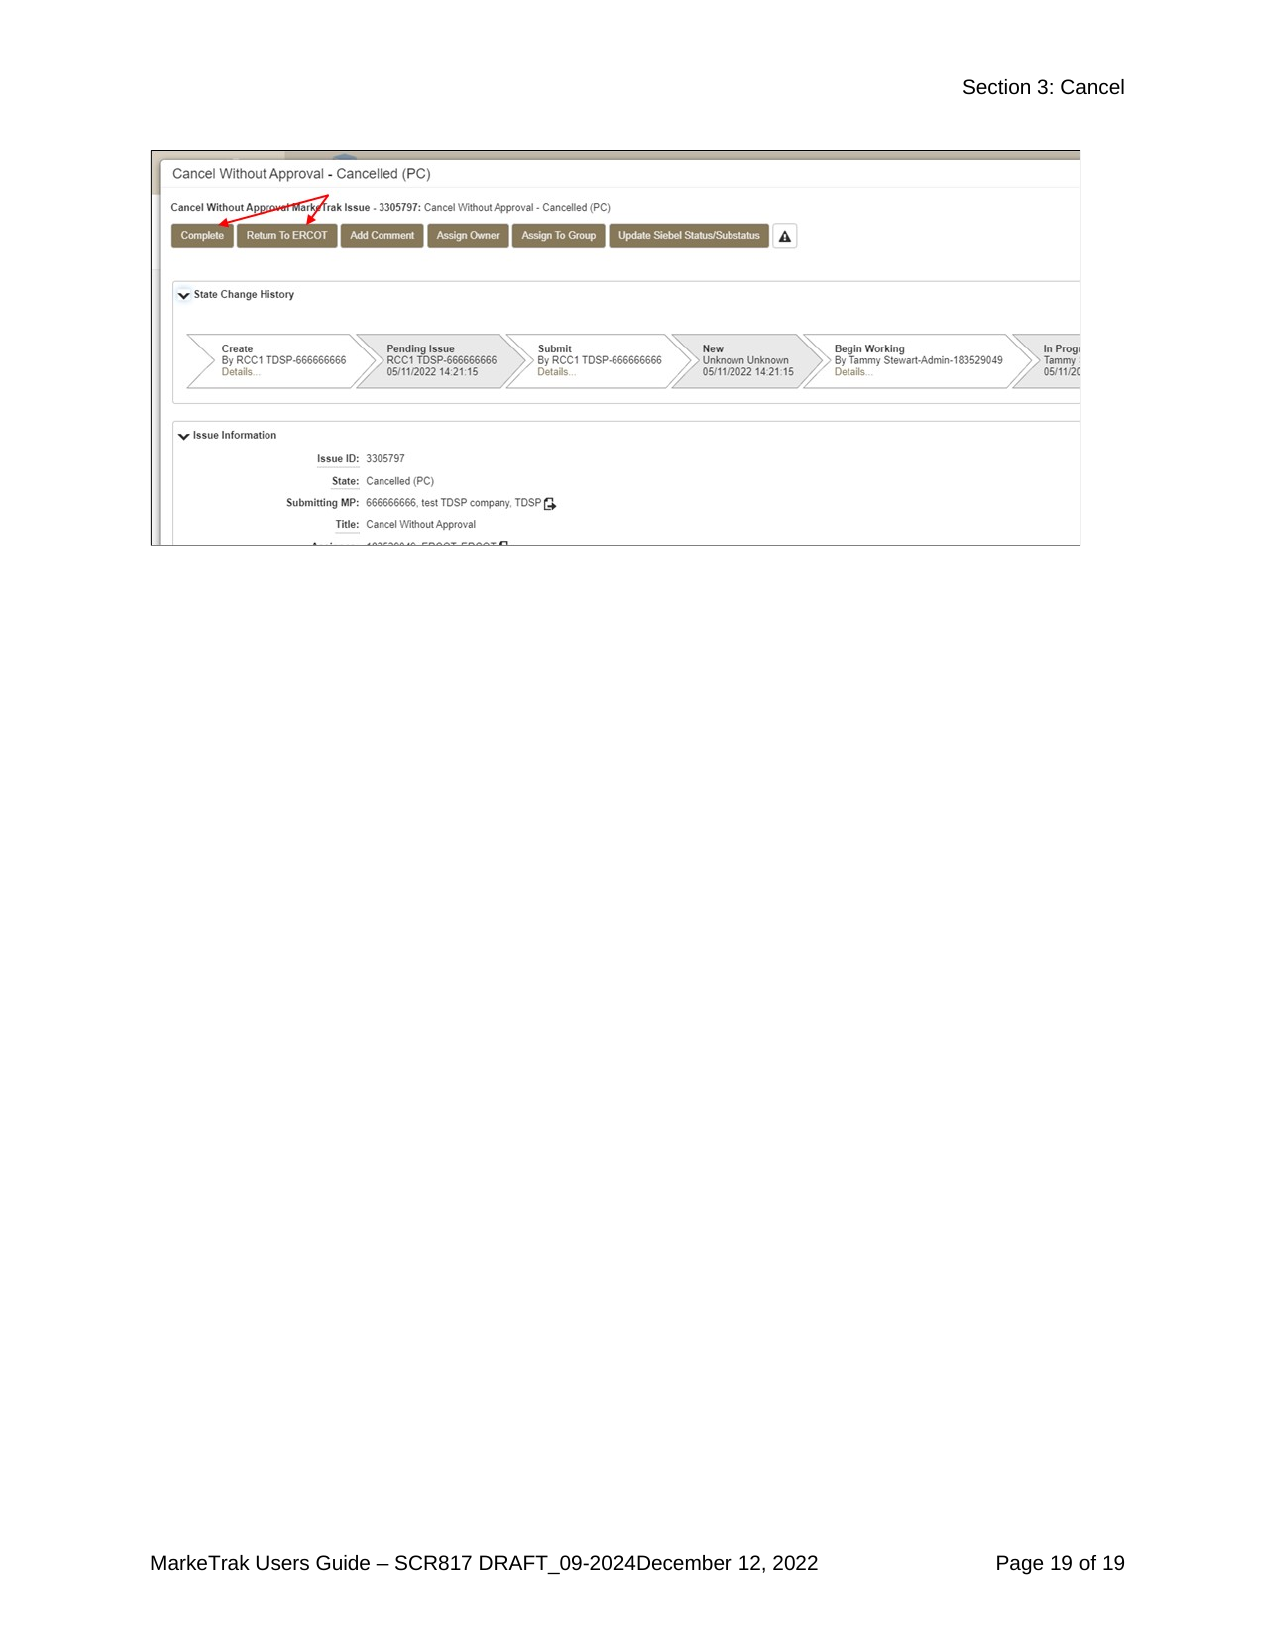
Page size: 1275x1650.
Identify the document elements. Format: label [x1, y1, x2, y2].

picture [150, 150, 1080, 546]
